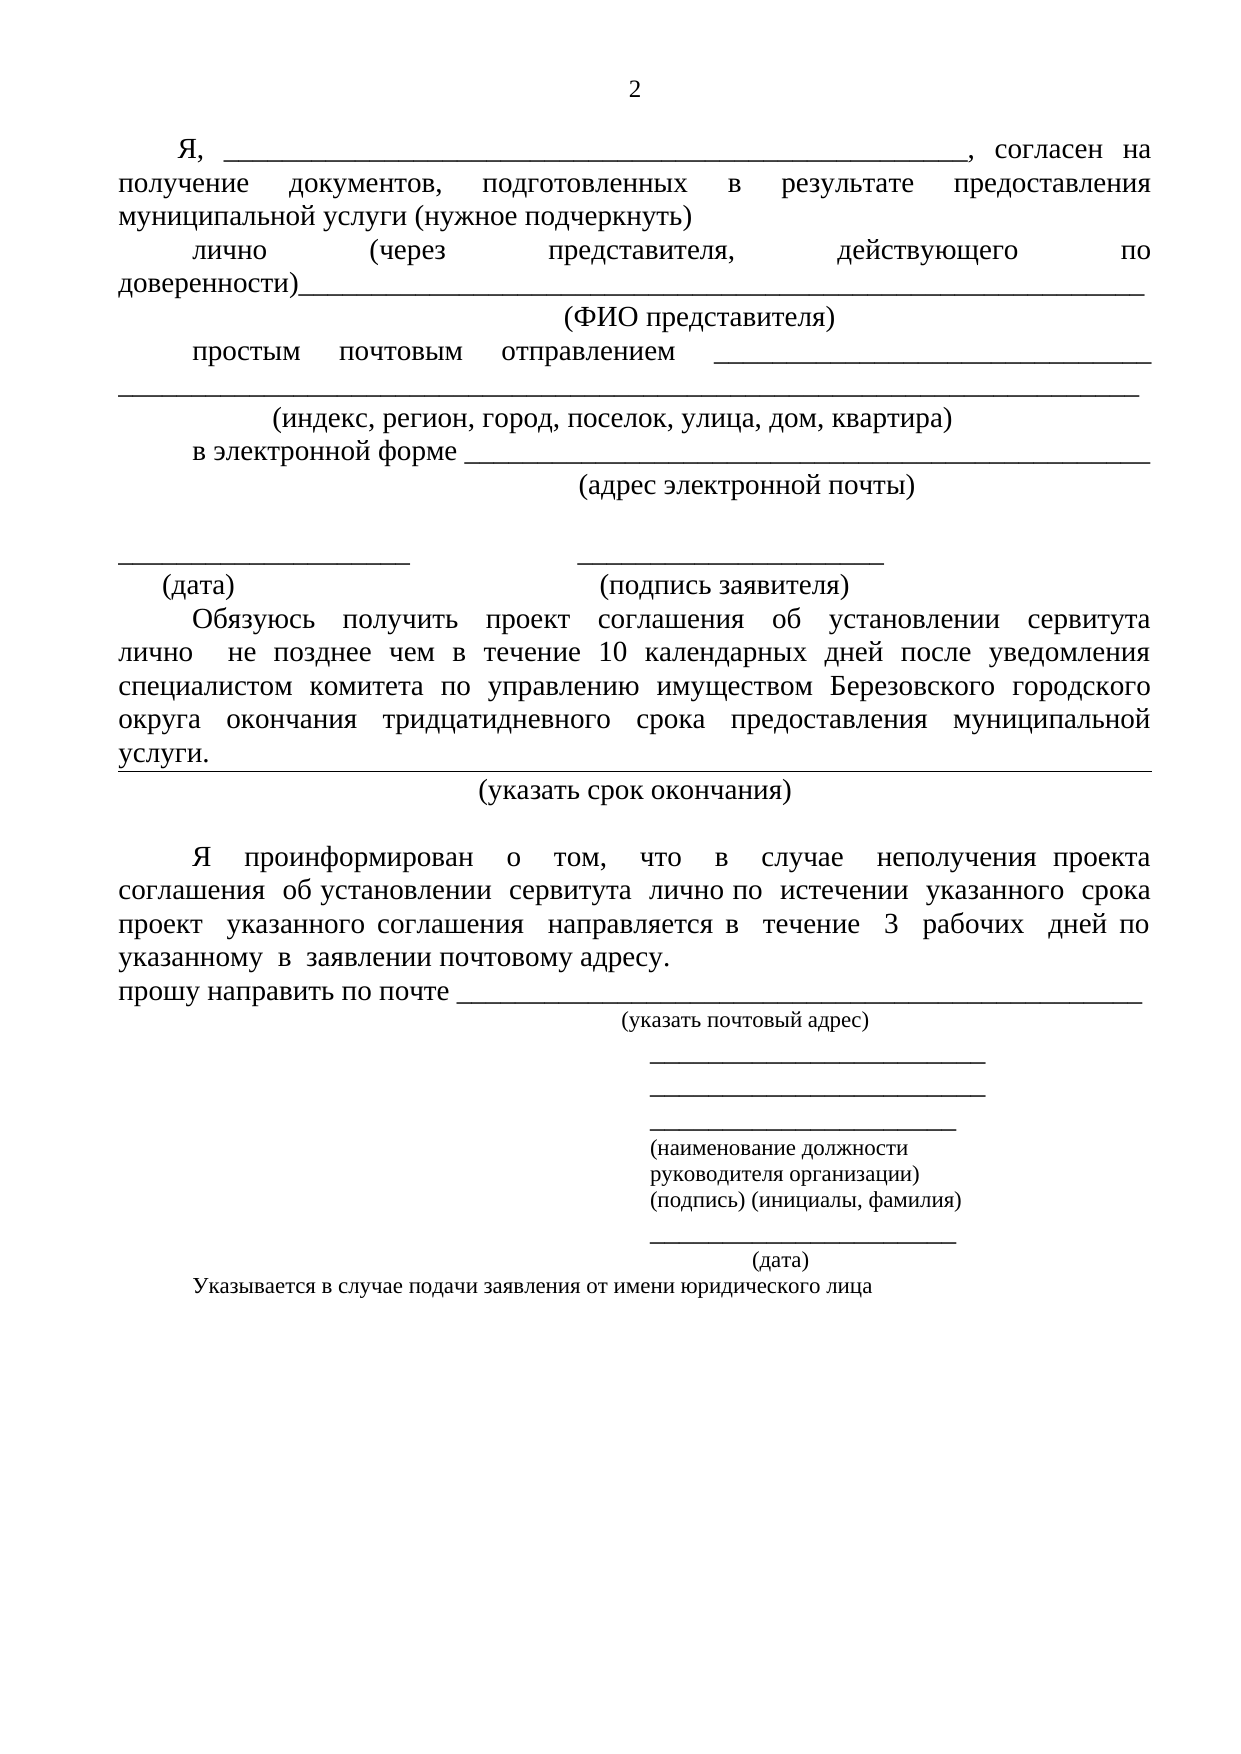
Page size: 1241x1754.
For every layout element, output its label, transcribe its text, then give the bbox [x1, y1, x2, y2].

text Указывается в случае подачи заявления от имени юридического лица [118, 1272, 1152, 1299]
text (ФИО представителя) [118, 299, 1152, 333]
text (указать почтовый адрес) [118, 1007, 1152, 1033]
text (подпись) (инициалы, фамилия) [650, 1186, 1152, 1213]
text (адрес электронной почты) [118, 467, 1152, 500]
text в электронной форме _______________________________________________ [118, 433, 1152, 467]
text _______________________ _______________________ _____________________ [650, 1033, 1152, 1133]
text руководителя организации) [650, 1160, 1152, 1186]
text простым почтовым отправлением ______________________________ ______________________________________________________________________ [118, 333, 1152, 400]
text (наименование должности [650, 1133, 1152, 1160]
text Обязуюсь получить проект соглашения об установлении сервитута лично не позднее чем в течение 10 календарных дней после уведомления специалистом комитета по управлению имуществом Березовского городского округа окончания тридцатидневного срока предоставления муниципальной услуги. [118, 601, 1152, 771]
text прошу направить по почте _______________________________________________ [118, 973, 1152, 1007]
text (дата) [650, 1246, 1152, 1272]
text ____________________ _____________________ [118, 534, 1152, 567]
text (дата) (подпись заявителя) [118, 567, 1152, 601]
text Я проинформирован о том, что в случае неполучения проекта соглашения об установлении сервитута лично по истечении указанного срока проект указанного соглашения направляется в течение 3 рабочих дней по указанному в заявлении почтовому адресу. [118, 839, 1152, 973]
text (указать срок окончания) [118, 772, 1152, 805]
text _____________________ [650, 1213, 1152, 1246]
text (индекс, регион, город, поселок, улица, дом, квартира) [118, 400, 1152, 433]
text лично (через представителя, действующего по доверенности)__________________________________________________________ [118, 232, 1152, 299]
text Я, ___________________________________________________, согласен на получение документов, подготовленных в результате предоставления муниципальной услуги (нужное подчеркнуть) [118, 131, 1152, 232]
